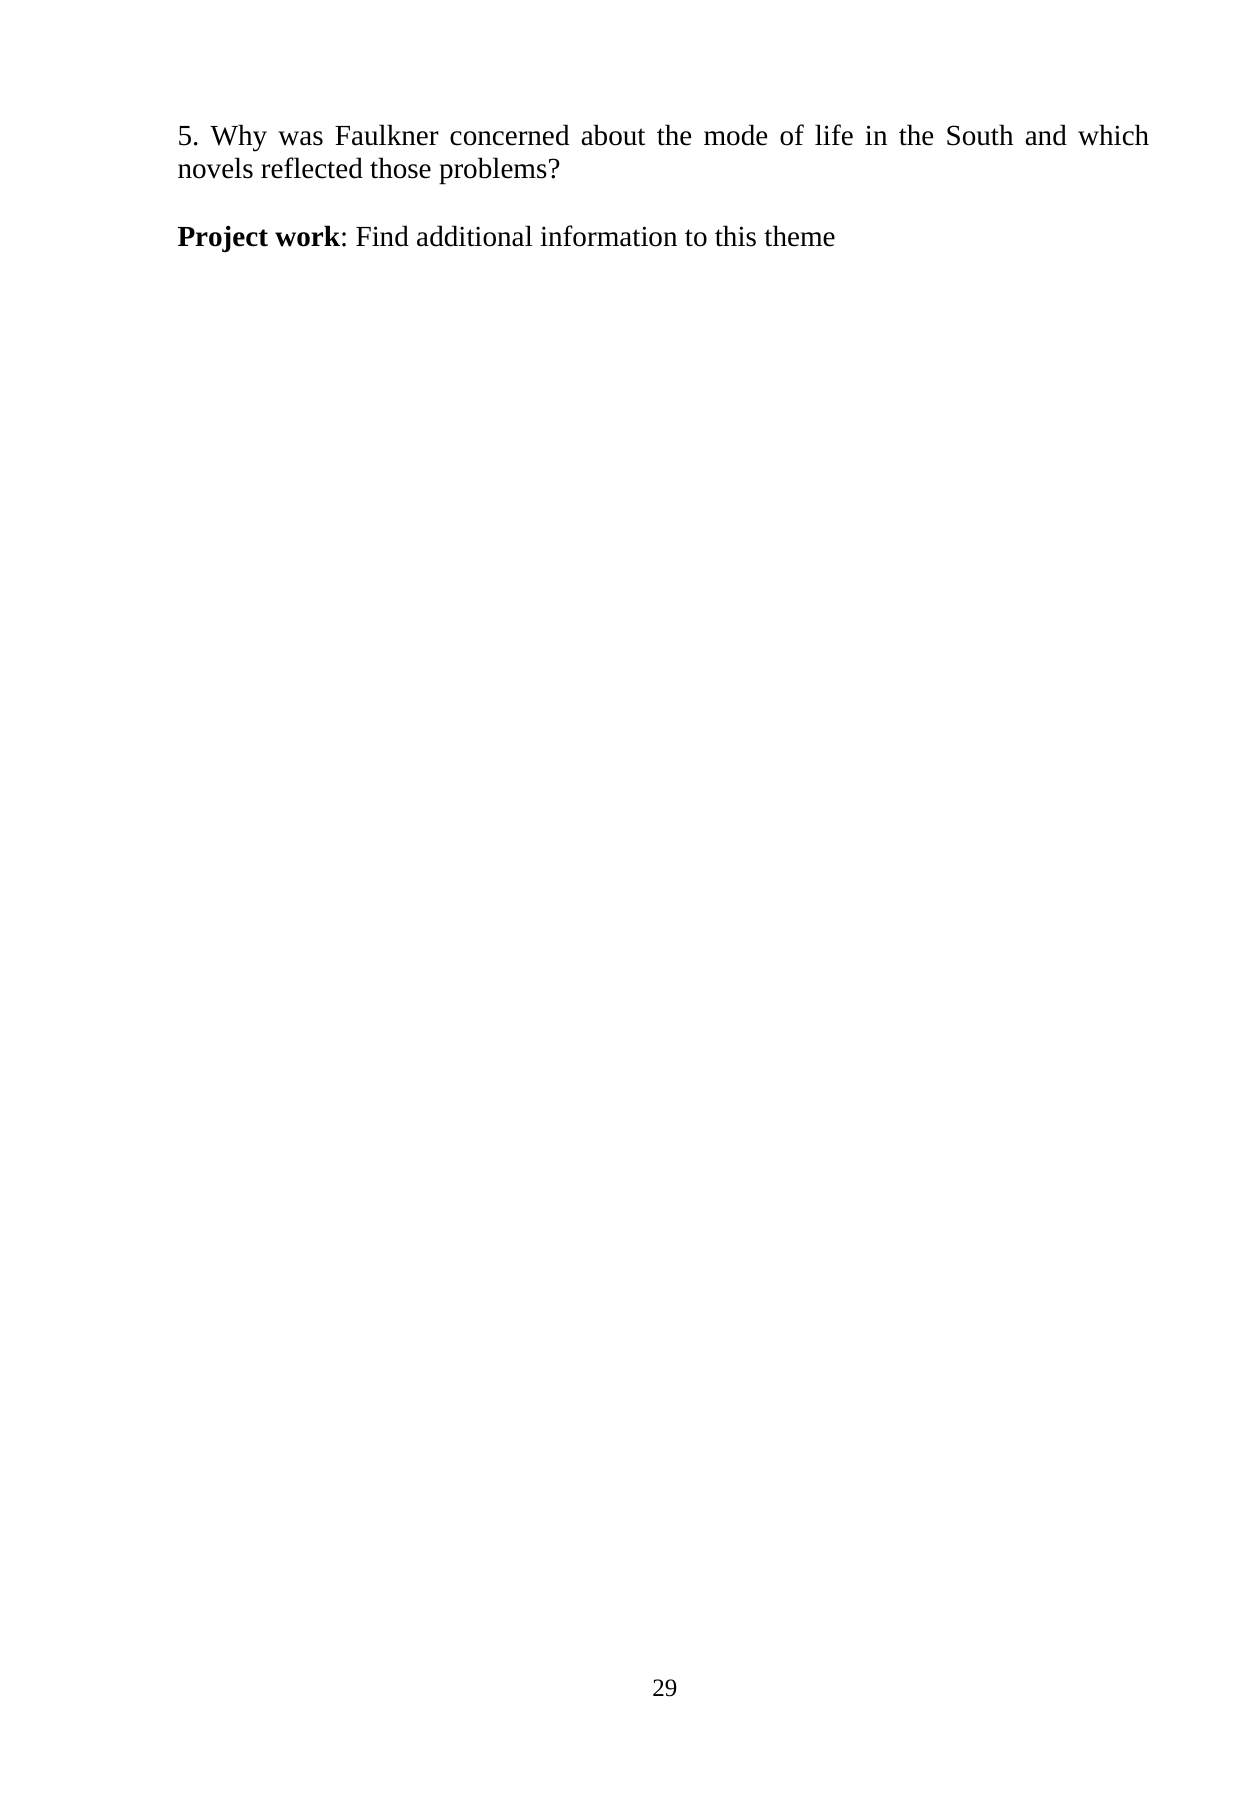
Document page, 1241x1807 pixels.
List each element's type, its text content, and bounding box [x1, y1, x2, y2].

text Project work: Find additional information to this theme [177, 219, 1152, 252]
text 5. Why was Faulkner concerned about the mode of life in the South and which novels reflected those problems? [177, 118, 1152, 185]
